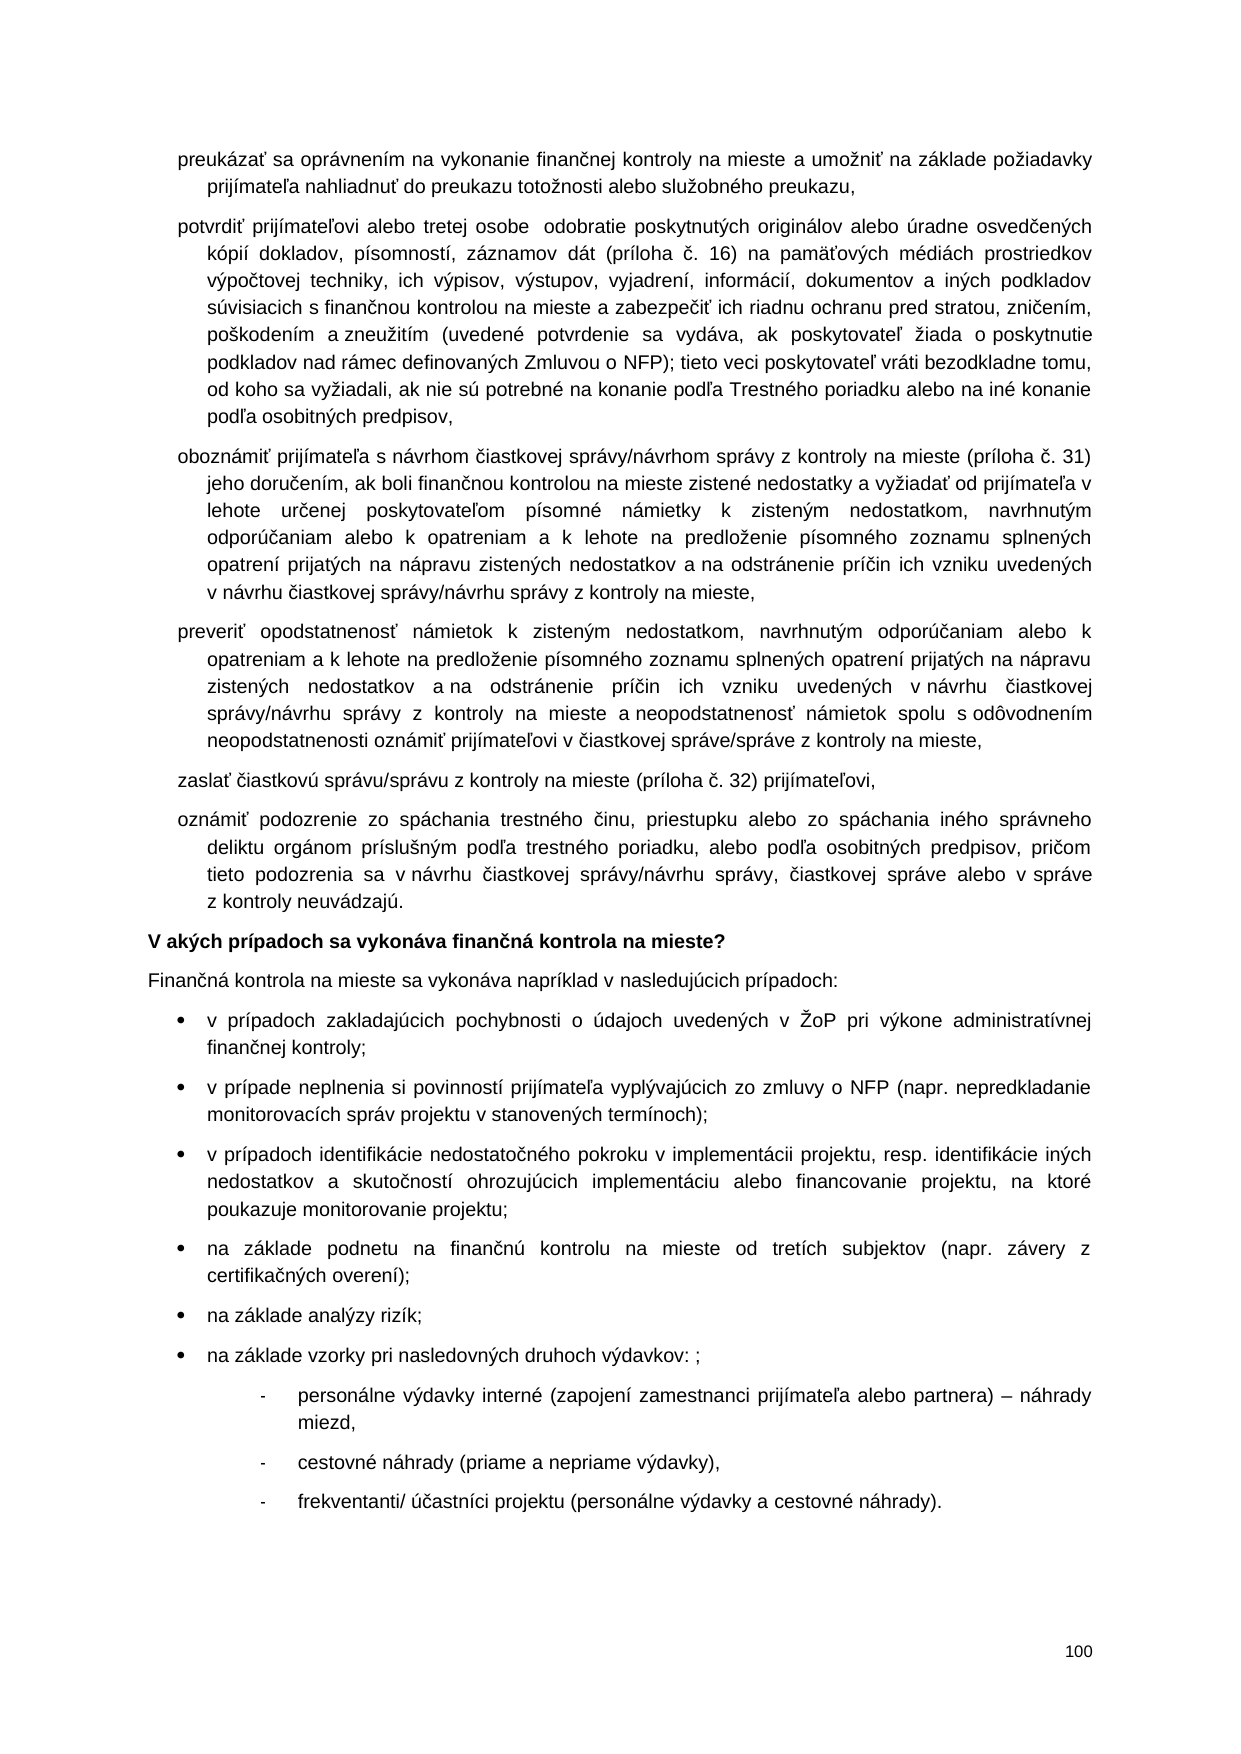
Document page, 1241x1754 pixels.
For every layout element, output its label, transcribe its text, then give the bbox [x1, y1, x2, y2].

text preveriť opodstatnenosť námietok k zisteným nedostatkom, navrhnutým odporúčaniam alebo k opatreniam a k lehote na predloženie písomného zoznamu splnených opatrení prijatých na nápravu zistených nedostatkov a na odstránenie príčin ich vzniku uvedených v návrhu čiastkovej správy/návrhu správy z kontroly na mieste a neopodstatnenosť námietok spolu s odôvodnením neopodstatnenosti oznámiť prijímateľovi v čiastkovej správe/správe z kontroly na mieste, [177, 620, 1092, 752]
text preukázať sa oprávnením na vykonanie finančnej kontroly na mieste a umožniť na základe požiadavky prijímateľa nahliadnuť do preukazu totožnosti alebo služobného preukazu, [177, 148, 1092, 198]
text zaslať čiastkovú správu/správu z kontroly na mieste (príloha č. 32) prijímateľovi, [177, 769, 1092, 791]
text V akých prípadoch sa vykonáva finančná kontrola na mieste? [148, 929, 1092, 952]
list frekventanti/ účastníci projektu (personálne výdavky a cestovné náhrady). [260, 1490, 1092, 1513]
list na základe podnetu na finančnú kontrolu na mieste od tretích subjektov (napr. závery z certifikačných overení); [177, 1237, 1092, 1287]
list cestovné náhrady (priame a nepriame výdavky), [260, 1451, 1092, 1473]
text oboznámiť prijímateľa s návrhom čiastkovej správy/návrhom správy z kontroly na mieste (príloha č. 31) jeho doručením, ak boli finančnou kontrolou na mieste zistené nedostatky a vyžiadať od prijímateľa v lehote určenej poskytovateľom písomné námietky k zisteným nedostatkom, navrhnutým odporúčaniam alebo k opatreniam a k lehote na predloženie písomného zoznamu splnených opatrení prijatých na nápravu zistených nedostatkov a na odstránenie príčin ich vzniku uvedených v návrhu čiastkovej správy/návrhu správy z kontroly na mieste, [177, 444, 1092, 603]
list v prípadoch zakladajúcich pochybnosti o údajoch uvedených v ŽoP pri výkone administratívnej finančnej kontroly; [177, 1009, 1092, 1059]
list v prípadoch identifikácie nedostatočného pokroku v implementácii projektu, resp. identifikácie iných nedostatkov a skutočností ohrozujúcich implementáciu alebo financovanie projektu, na ktoré poukazuje monitorovanie projektu; [177, 1143, 1092, 1220]
list v prípade neplnenia si povinností prijímateľa vyplývajúcich zo zmluvy o NFP (napr. nepredkladanie monitorovacích správ projektu v stanovených termínoch); [177, 1076, 1092, 1126]
list na základe analýzy rizík; [177, 1304, 1092, 1327]
text oznámiť podozrenie zo spáchania trestného činu, priestupku alebo zo spáchania iného správneho deliktu orgánom príslušným podľa trestného poriadku, alebo podľa osobitných predpisov, pričom tieto podozrenia sa v návrhu čiastkovej správy/návrhu správy, čiastkovej správe alebo v správe z kontroly neuvádzajú. [177, 808, 1092, 913]
text potvrdiť prijímateľovi alebo tretej osobe odobratie poskytnutých originálov alebo úradne osvedčených kópií dokladov, písomností, záznamov dát (príloha č. 16) na pamäťových médiách prostriedkov výpočtovej techniky, ich výpisov, výstupov, vyjadrení, informácií, dokumentov a iných podkladov súvisiacich s finančnou kontrolou na mieste a zabezpečiť ich riadnu ochranu pred stratou, zničením, poškodením a zneužitím (uvedené potvrdenie sa vydáva, ak poskytovateľ žiada o poskytnutie podkladov nad rámec definovaných Zmluvou o NFP); tieto veci poskytovateľ vráti bezodkladne tomu, od koho sa vyžiadali, ak nie sú potrebné na konanie podľa Trestného poriadku alebo na iné konanie podľa osobitných predpisov, [177, 214, 1092, 428]
list personálne výdavky interné (zapojení zamestnanci prijímateľa alebo partnera) – náhrady miezd, [260, 1384, 1092, 1433]
text Finančná kontrola na mieste sa vykonáva napríklad v nasledujúcich prípadoch: [148, 969, 1092, 992]
list na základe vzorky pri nasledovných druhoch výdavkov: ; [177, 1344, 1092, 1367]
